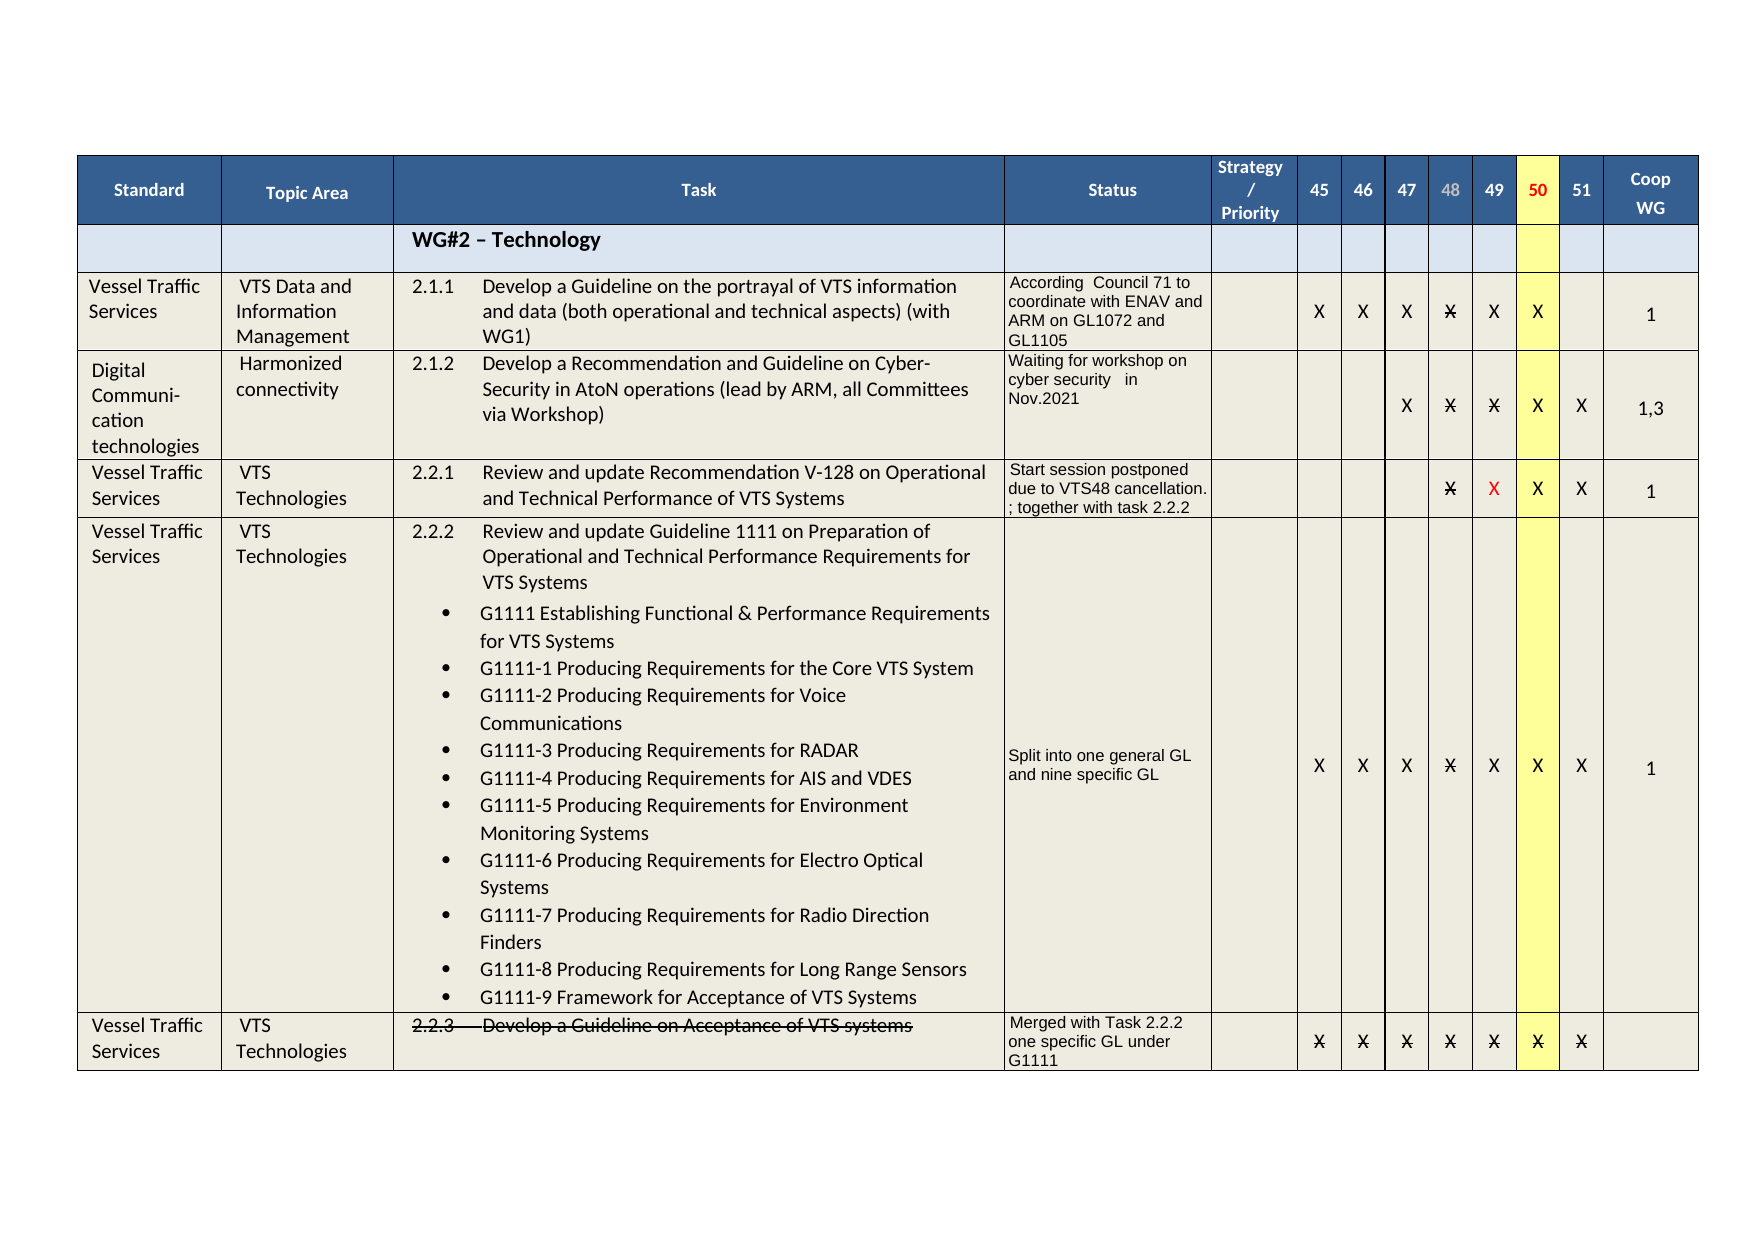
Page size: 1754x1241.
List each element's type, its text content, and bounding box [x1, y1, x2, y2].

table_cell [1342, 351, 1384, 458]
table_cell Start session postponed due to VTS48 cancellation. ; together with task 2.2.2 [1005, 460, 1211, 517]
table_cell [1560, 225, 1603, 272]
table_cell 2.2.1 Review and update Recommendation V-128 on Operational and Technical Performance of VTS Systems [394, 460, 1004, 517]
table_cell [1298, 460, 1341, 517]
table_cell [1212, 460, 1297, 517]
table_header Status [1005, 156, 1211, 224]
table_cell X [1386, 273, 1428, 349]
table_cell Waiting for workshop on cyber security in Nov.2021 [1005, 351, 1211, 458]
table_header Coop WG [1604, 156, 1698, 224]
table_cell X [1429, 460, 1472, 517]
table_cell X [1429, 351, 1472, 458]
table_cell [1386, 225, 1428, 272]
table_cell [1517, 225, 1559, 272]
table_header 49 [1473, 156, 1516, 224]
table_cell X [1429, 1013, 1472, 1070]
table_cell VTS Technologies [222, 460, 393, 517]
table_cell [1604, 225, 1698, 272]
table_cell X [1517, 518, 1559, 1012]
table_cell [1560, 273, 1603, 349]
table_cell Vessel Traffic Services [78, 518, 221, 1012]
table_cell X [1560, 518, 1603, 1012]
table_cell Vessel Traffic Services [78, 1013, 221, 1070]
table_cell VTS Technologies [222, 518, 393, 1012]
table_cell X [1342, 1013, 1384, 1070]
table_header Strategy/ Priority [1212, 156, 1297, 224]
table_cell X [1473, 351, 1516, 458]
table_cell X [1429, 273, 1472, 349]
table_cell X [1342, 273, 1384, 349]
table_cell 1 [1604, 518, 1698, 1012]
table_cell Harmonized connectivity [222, 351, 393, 458]
table_cell [1212, 1013, 1297, 1070]
table_cell WG#2 – Technology [394, 225, 1004, 272]
table_cell X [1473, 460, 1516, 517]
table_cell X [1560, 460, 1603, 517]
table_cell X [1342, 518, 1384, 1012]
table_cell X [1473, 1013, 1516, 1070]
table_cell [78, 225, 221, 272]
table_cell [1298, 225, 1341, 272]
table_cell X [1298, 273, 1341, 349]
table_header 50 [1517, 156, 1559, 224]
table_cell [1212, 273, 1297, 349]
table_cell X [1473, 518, 1516, 1012]
table_header 51 [1560, 156, 1603, 224]
table_cell X [1386, 518, 1428, 1012]
table_cell [1342, 225, 1384, 272]
table_cell 2.1.2 Develop a Recommendation and Guideline on Cyber-Security in AtoN operations (lead by ARM, all Committees via Workshop) [394, 351, 1004, 458]
table_cell VTS Technologies [222, 1013, 393, 1070]
table_cell [1005, 225, 1211, 272]
table_cell X [1560, 1013, 1603, 1070]
table_cell Vessel Traffic Services [78, 460, 221, 517]
table_header 48 [1429, 156, 1472, 224]
table_cell Merged with Task 2.2.2 one specific GL under G1111 [1005, 1013, 1211, 1070]
table_cell Vessel Traffic Services [78, 273, 221, 349]
table_cell X [1386, 1013, 1428, 1070]
table_cell [222, 225, 393, 272]
table_cell X [1560, 351, 1603, 458]
table_cell 1,3 [1604, 351, 1698, 458]
table_cell X [1386, 351, 1428, 458]
table_cell X [1298, 518, 1341, 1012]
table_cell 1 [1604, 460, 1698, 517]
table_header 47 [1386, 156, 1428, 224]
table_header 45 [1298, 156, 1341, 224]
table_cell [1604, 1013, 1698, 1070]
table_cell Digital Communi-cation technologies [78, 351, 221, 458]
table_cell X [1429, 518, 1472, 1012]
table_cell [1212, 225, 1297, 272]
table_cell [1473, 225, 1516, 272]
table_cell [1429, 225, 1472, 272]
table_header Task [394, 156, 1004, 224]
table_cell 2.1.1 Develop a Guideline on the portrayal of VTS information and data (both operational and technical aspects) (with WG1) [394, 273, 1004, 349]
table_cell 1 [1604, 273, 1698, 349]
table_header Standard [78, 156, 221, 224]
table_cell [1212, 518, 1297, 1012]
table_cell Split into one general GL and nine specific GL [1005, 518, 1211, 1012]
table_header 46 [1342, 156, 1384, 224]
table_cell [1386, 460, 1428, 517]
table_cell VTS Data and Information Management [222, 273, 393, 349]
table_cell 2.2.2 Review and update Guideline 1111 on Preparation of Operational and Technical Performance Requirements for VTS Systems G1111 Establishing Functional & Performance Requirements for VTS Systems G1111-1 Producing Requirements for the Core VTS System G1111-2 Producing Requirements for Voice Communications G1111-3 Producing Requirements for RADAR G1111-4 Producing Requirements for AIS and VDES G1111-5 Producing Requirements for Environment Monitoring Systems G1111-6 Producing Requirements for Electro Optical Systems G1111-7 Producing Requirements for Radio Direction Finders G1111-8 Producing Requirements for Long Range Sensors G1111-9 Framework for Acceptance of VTS Systems [394, 518, 1004, 1012]
table_cell X [1517, 460, 1559, 517]
table_cell According Council 71 to coordinate with ENAV and ARM on GL1072 and GL1105 [1005, 273, 1211, 349]
table_cell [1212, 351, 1297, 458]
table_cell [1298, 351, 1341, 458]
table_cell X [1473, 273, 1516, 349]
table_cell X [1517, 1013, 1559, 1070]
table_header Topic Area [222, 156, 393, 224]
table_cell X [1517, 273, 1559, 349]
table_cell X [1298, 1013, 1341, 1070]
table_cell X [1517, 351, 1559, 458]
table_cell 2.2.3 Develop a Guideline on Acceptance of VTS systems [394, 1013, 1004, 1070]
table_cell [1342, 460, 1384, 517]
